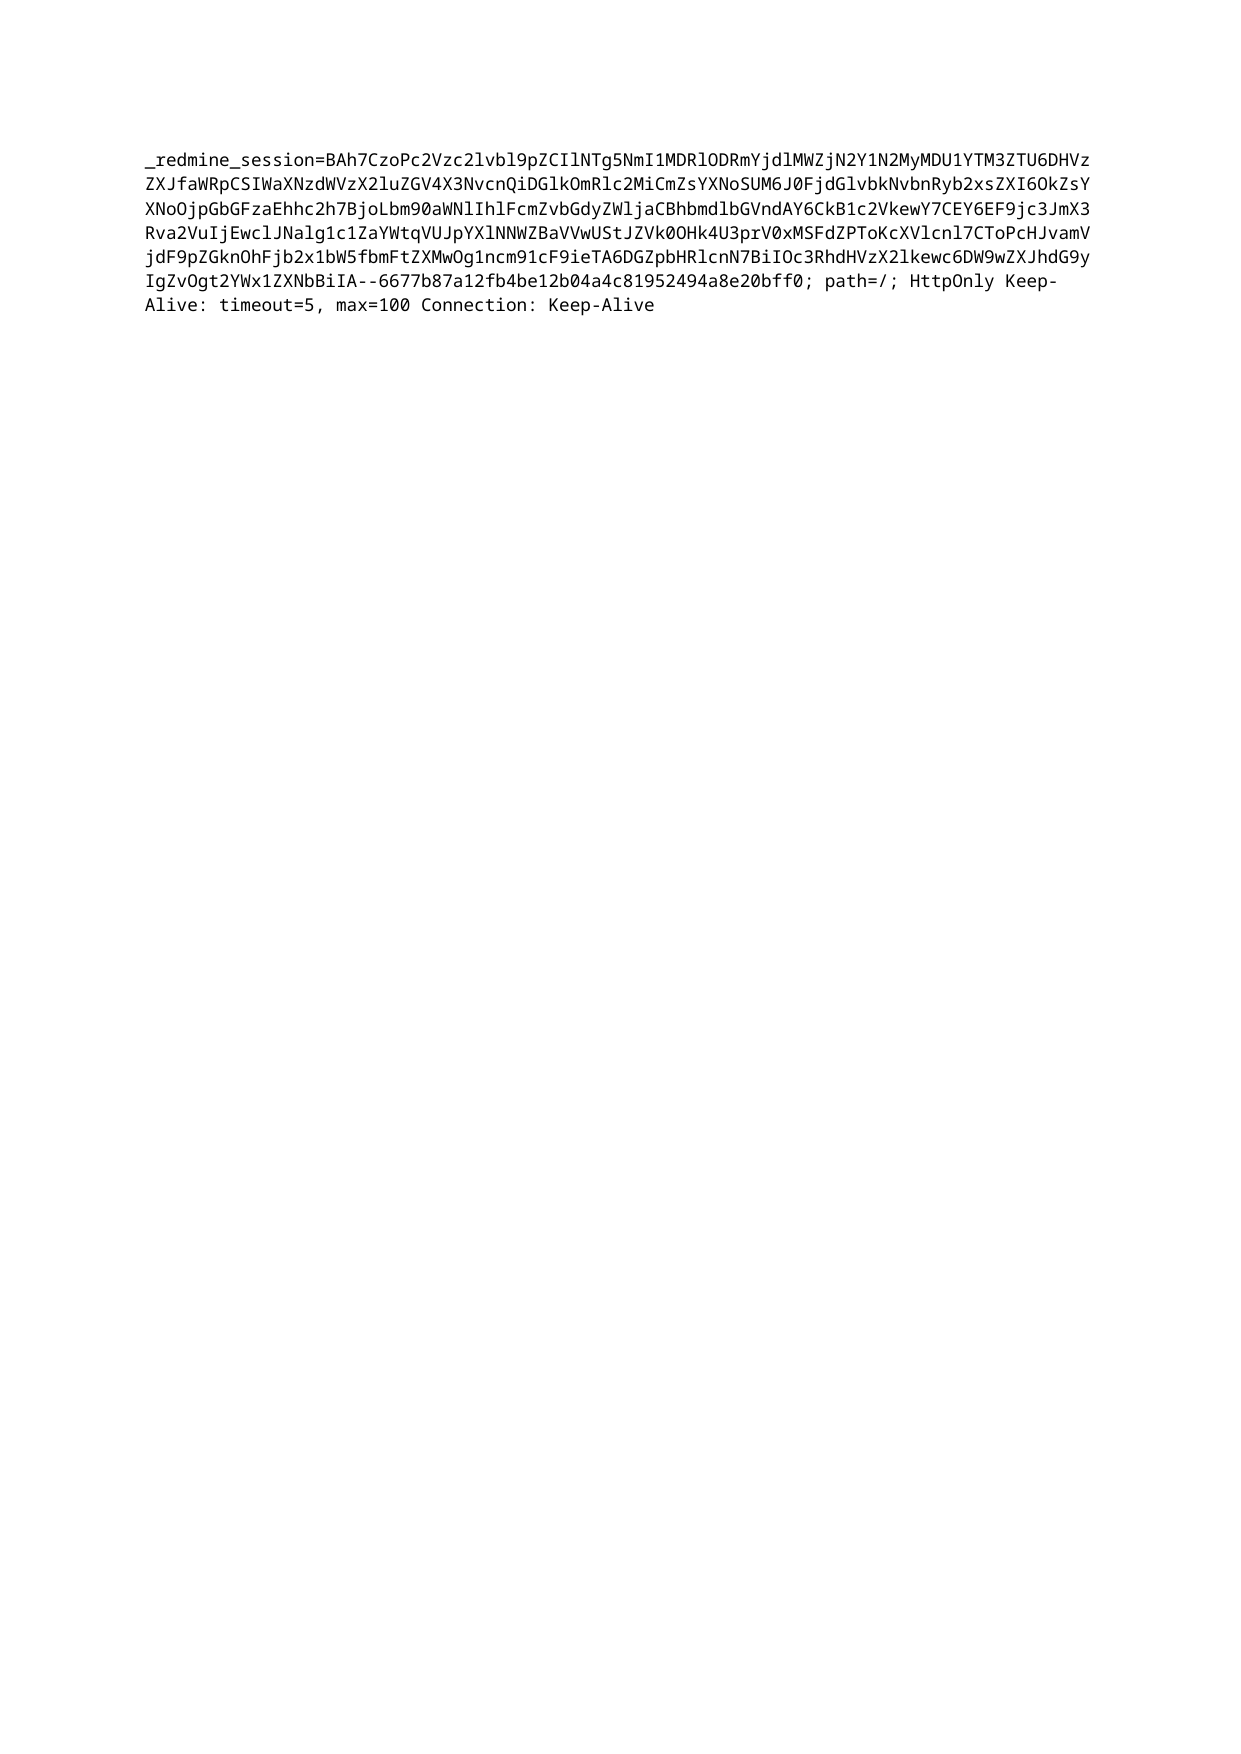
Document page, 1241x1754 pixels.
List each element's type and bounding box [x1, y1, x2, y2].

list [144, 148, 1093, 317]
